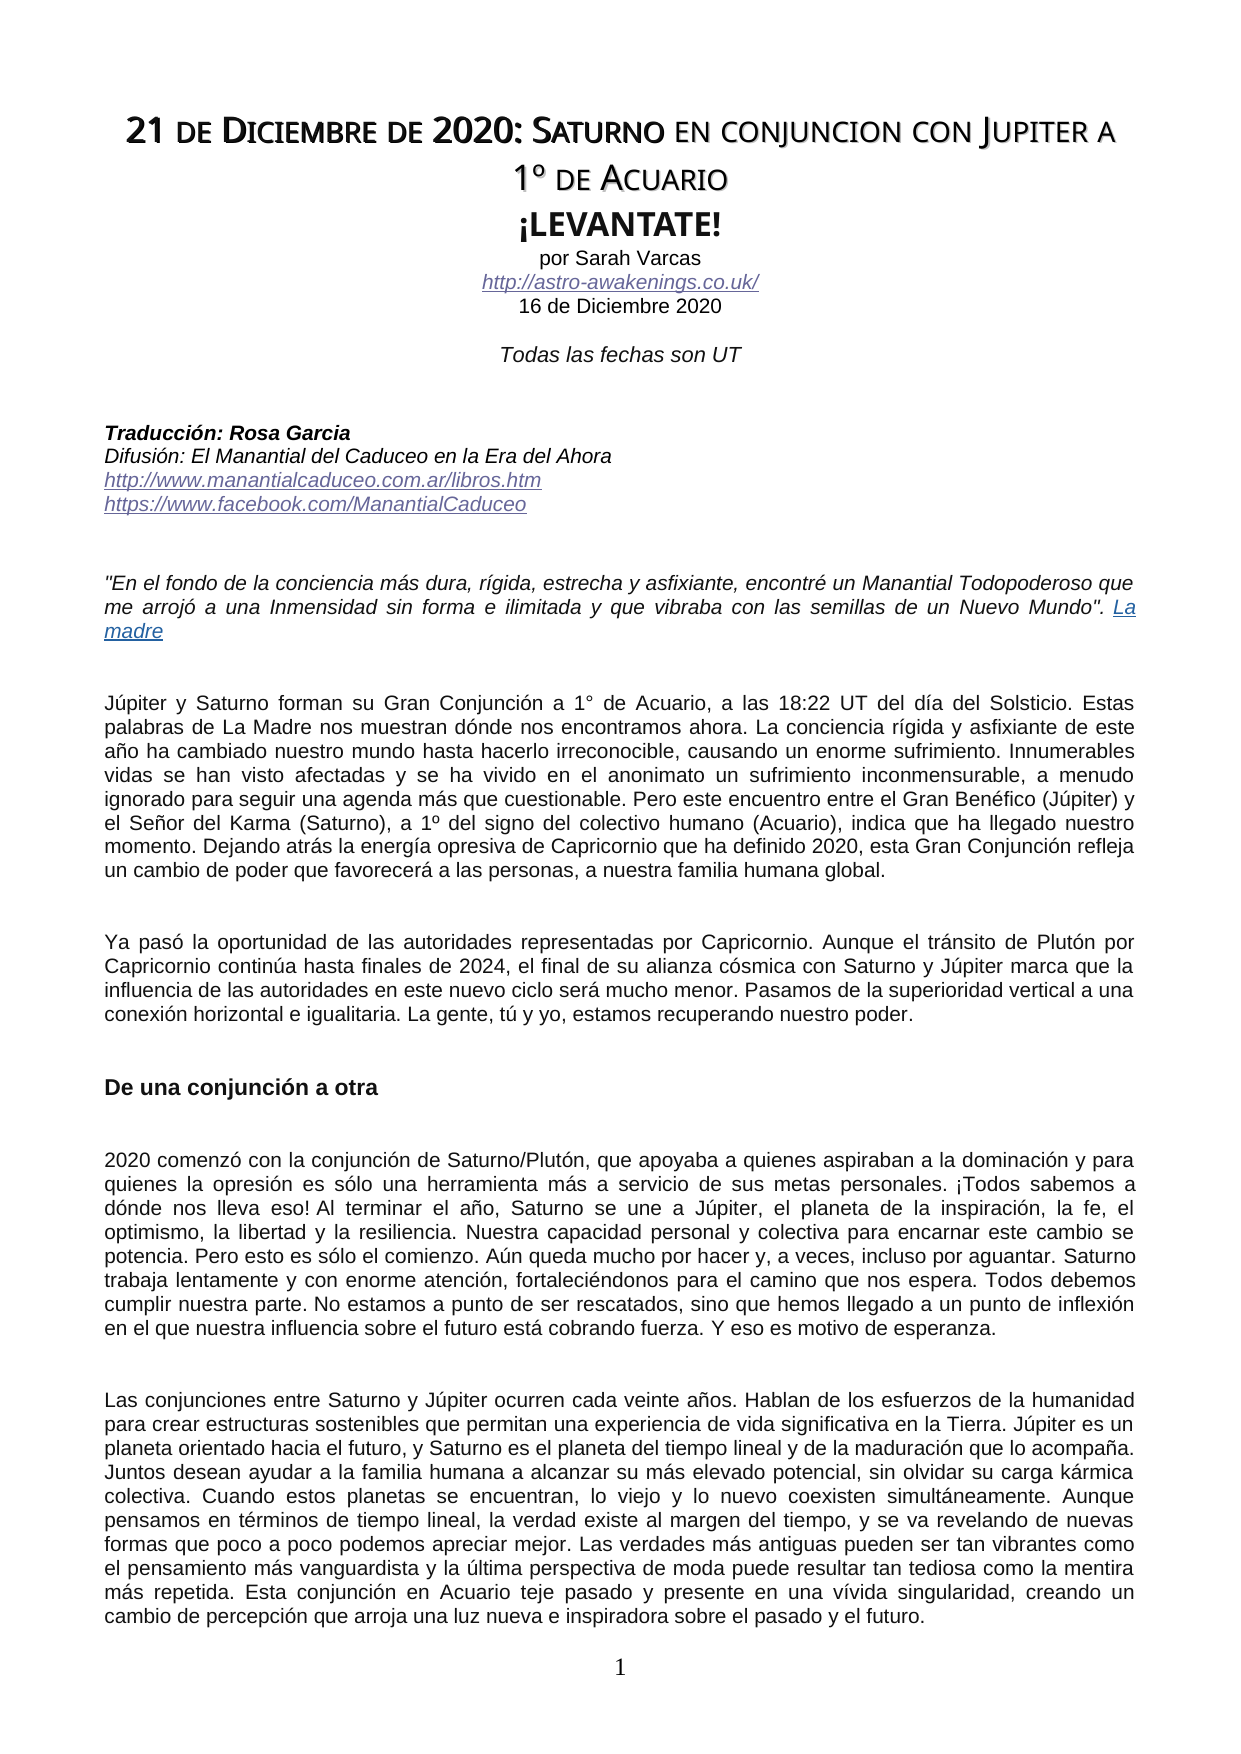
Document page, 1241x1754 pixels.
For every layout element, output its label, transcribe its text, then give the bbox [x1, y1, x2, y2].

subtitle De una conjunción a otra [104, 1074, 1136, 1100]
text "En el fondo de la conciencia más dura, rígida, estrecha y asfixiante, encontré un Manantial Todopoderoso que me arrojó a una Inmensidad sin forma e ilimitada y que vibraba con las semillas de un Nuevo Mundo". La madre [104, 571, 1136, 642]
text Todas las fechas son UT [104, 342, 1136, 367]
text por Sarah Varcas http://astro-awakenings.co.uk/ 16 de Diciembre 2020 [104, 246, 1136, 318]
text 2020 comenzó con la conjunción de Saturno/Plutón, que apoyaba a quienes aspiraban a la dominación y para quienes la opresión es sólo una herramienta más a servicio de sus metas personales. ¡Todos sabemos a dónde nos lleva eso! Al terminar el año, Saturno se une a Júpiter, el planeta de la inspiración, la fe, el optimismo, la libertad y la resiliencia. Nuestra capacidad personal y colectiva para encarnar este cambio se potencia. Pero esto es sólo el comienzo. Aún queda mucho por hacer y, a veces, incluso por aguantar. Saturno trabaja lentamente y con enorme atención, fortaleciéndonos para el camino que nos espera. Todos debemos cumplir nuestra parte. No estamos a punto de ser rescatados, sino que hemos llegado a un punto de inflexión en el que nuestra influencia sobre el futuro está cobrando fuerza. Y eso es motivo de esperanza. [104, 1148, 1136, 1340]
subtitle 21 de Diciembre de 2020: Saturno en conjuncion con Jupiter a 1º de Acuario ¡LEVANTATE! [104, 104, 1136, 246]
text Júpiter y Saturno forman su Gran Conjunción a 1° de Acuario, a las 18:22 UT del día del Solsticio. Estas palabras de La Madre nos muestran dónde nos encontramos ahora. La conciencia rígida y asfixiante de este año ha cambiado nuestro mundo hasta hacerlo irreconocible, causando un enorme sufrimiento. Innumerables vidas se han visto afectadas y se ha vivido en el anonimato un sufrimiento inconmensurable, a menudo ignorado para seguir una agenda más que cuestionable. Pero este encuentro entre el Gran Benéfico (Júpiter) y el Señor del Karma (Saturno), a 1º del signo del colectivo humano (Acuario), indica que ha llegado nuestro momento. Dejando atrás la energía opresiva de Capricornio que ha definido 2020, esta Gran Conjunción refleja un cambio de poder que favorecerá a las personas, a nuestra familia humana global. [104, 691, 1136, 882]
subtitle Traducción: Rosa Garcia Difusión: El Manantial del Caduceo en la Era del Ahora http://www.manantialcaduceo.com.ar/libros.htm https://www.facebook.com/ManantialCaduceo [104, 420, 1136, 516]
text Las conjunciones entre Saturno y Júpiter ocurren cada veinte años. Hablan de los esfuerzos de la humanidad para crear estructuras sostenibles que permitan una experiencia de vida significativa en la Tierra. Júpiter es un planeta orientado hacia el futuro, y Saturno es el planeta del tiempo lineal y de la maduración que lo acompaña. Juntos desean ayudar a la familia humana a alcanzar su más elevado potencial, sin olvidar su carga kármica colectiva. Cuando estos planetas se encuentran, lo viejo y lo nuevo coexisten simultáneamente. Aunque pensamos en términos de tiempo lineal, la verdad existe al margen del tiempo, y se va revelando de nuevas formas que poco a poco podemos apreciar mejor. Las verdades más antiguas pueden ser tan vibrantes como el pensamiento más vanguardista y la última perspectiva de moda puede resultar tan tediosa como la mentira más repetida. Esta conjunción en Acuario teje pasado y presente en una vívida singularidad, creando un cambio de percepción que arroja una luz nueva e inspiradora sobre el pasado y el futuro. [104, 1388, 1136, 1628]
text Ya pasó la oportunidad de las autoridades representadas por Capricornio. Aunque el tránsito de Plutón por Capricornio continúa hasta finales de 2024, el final de su alianza cósmica con Saturno y Júpiter marca que la influencia de las autoridades en este nuevo ciclo será mucho menor. Pasamos de la superioridad vertical a una conexión horizontal e igualitaria. La gente, tú y yo, estamos recuperando nuestro poder. [104, 930, 1136, 1026]
